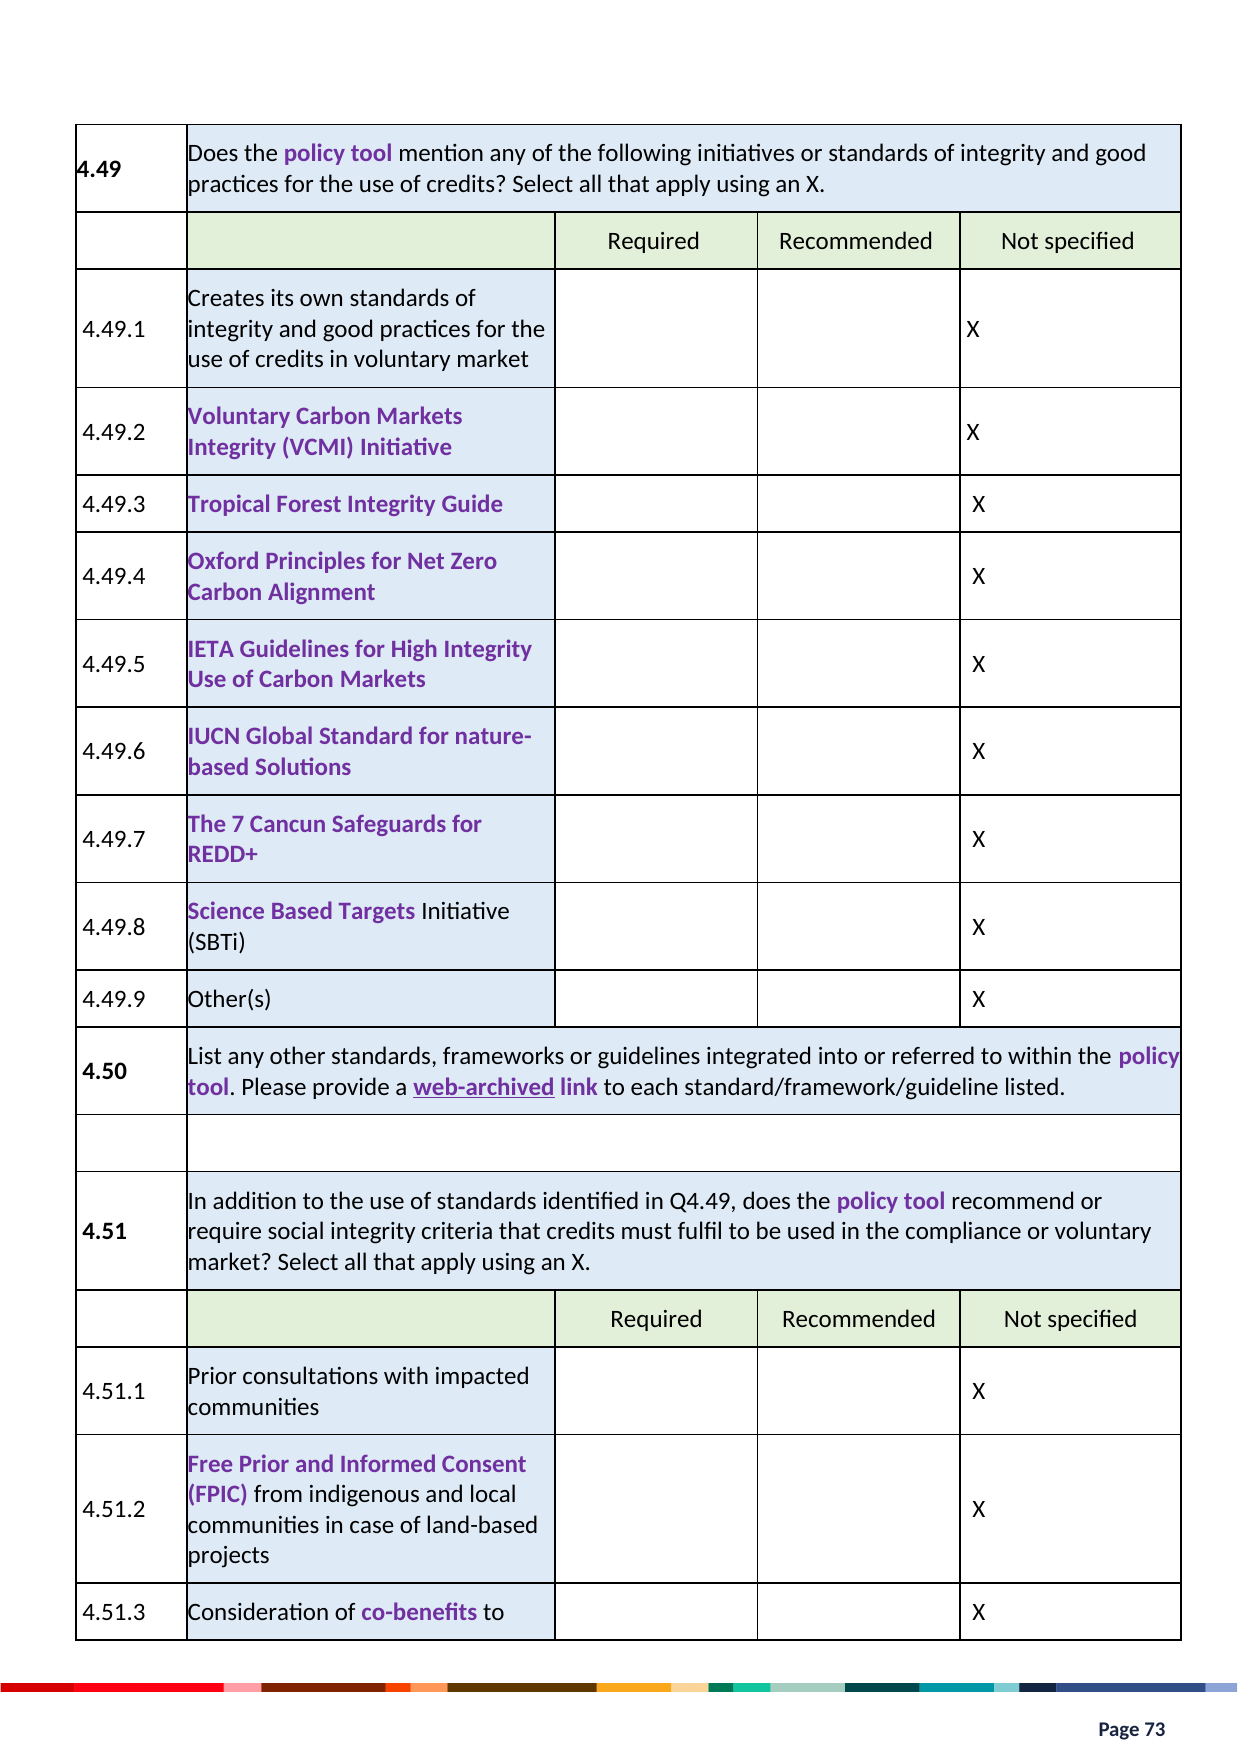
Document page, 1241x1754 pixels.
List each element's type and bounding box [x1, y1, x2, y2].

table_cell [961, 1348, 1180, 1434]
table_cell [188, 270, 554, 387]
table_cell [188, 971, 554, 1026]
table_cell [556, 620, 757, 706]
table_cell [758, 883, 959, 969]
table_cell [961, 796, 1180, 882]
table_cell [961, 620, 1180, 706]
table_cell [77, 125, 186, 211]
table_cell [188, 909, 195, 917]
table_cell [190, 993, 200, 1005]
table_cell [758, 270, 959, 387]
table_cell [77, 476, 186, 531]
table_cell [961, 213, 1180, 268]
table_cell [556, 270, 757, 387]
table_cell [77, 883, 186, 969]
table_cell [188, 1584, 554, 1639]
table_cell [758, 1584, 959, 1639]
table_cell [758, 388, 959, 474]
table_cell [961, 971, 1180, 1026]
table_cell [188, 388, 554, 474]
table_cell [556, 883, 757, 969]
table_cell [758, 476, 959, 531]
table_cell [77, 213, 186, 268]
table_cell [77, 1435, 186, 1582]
picture [0, 1683, 1236, 1692]
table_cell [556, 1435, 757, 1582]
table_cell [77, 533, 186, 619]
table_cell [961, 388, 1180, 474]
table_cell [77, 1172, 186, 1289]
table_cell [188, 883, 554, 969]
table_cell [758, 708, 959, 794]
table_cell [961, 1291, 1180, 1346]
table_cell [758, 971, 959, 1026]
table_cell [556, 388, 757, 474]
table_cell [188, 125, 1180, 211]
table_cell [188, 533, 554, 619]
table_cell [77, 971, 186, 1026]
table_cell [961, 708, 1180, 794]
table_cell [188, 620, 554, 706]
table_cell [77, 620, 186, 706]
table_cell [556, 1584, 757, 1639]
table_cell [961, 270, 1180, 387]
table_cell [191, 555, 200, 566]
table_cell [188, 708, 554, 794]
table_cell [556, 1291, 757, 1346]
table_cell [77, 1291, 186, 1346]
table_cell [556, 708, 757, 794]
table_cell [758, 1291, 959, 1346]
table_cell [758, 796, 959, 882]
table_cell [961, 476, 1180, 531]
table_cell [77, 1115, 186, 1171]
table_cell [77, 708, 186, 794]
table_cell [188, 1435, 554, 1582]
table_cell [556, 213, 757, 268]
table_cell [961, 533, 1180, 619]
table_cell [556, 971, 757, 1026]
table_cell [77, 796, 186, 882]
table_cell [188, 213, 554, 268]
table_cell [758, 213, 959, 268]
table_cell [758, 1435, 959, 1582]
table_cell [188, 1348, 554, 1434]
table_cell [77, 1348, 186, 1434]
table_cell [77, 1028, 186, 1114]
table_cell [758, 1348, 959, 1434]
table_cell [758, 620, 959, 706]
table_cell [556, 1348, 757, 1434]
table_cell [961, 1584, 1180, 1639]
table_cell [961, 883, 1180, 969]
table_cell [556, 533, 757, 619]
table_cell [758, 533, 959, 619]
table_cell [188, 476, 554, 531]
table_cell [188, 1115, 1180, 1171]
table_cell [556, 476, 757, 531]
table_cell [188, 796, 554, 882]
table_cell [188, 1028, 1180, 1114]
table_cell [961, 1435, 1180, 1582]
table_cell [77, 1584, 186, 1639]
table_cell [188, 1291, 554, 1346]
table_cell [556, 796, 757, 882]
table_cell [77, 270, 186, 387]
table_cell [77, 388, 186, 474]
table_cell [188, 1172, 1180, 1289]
